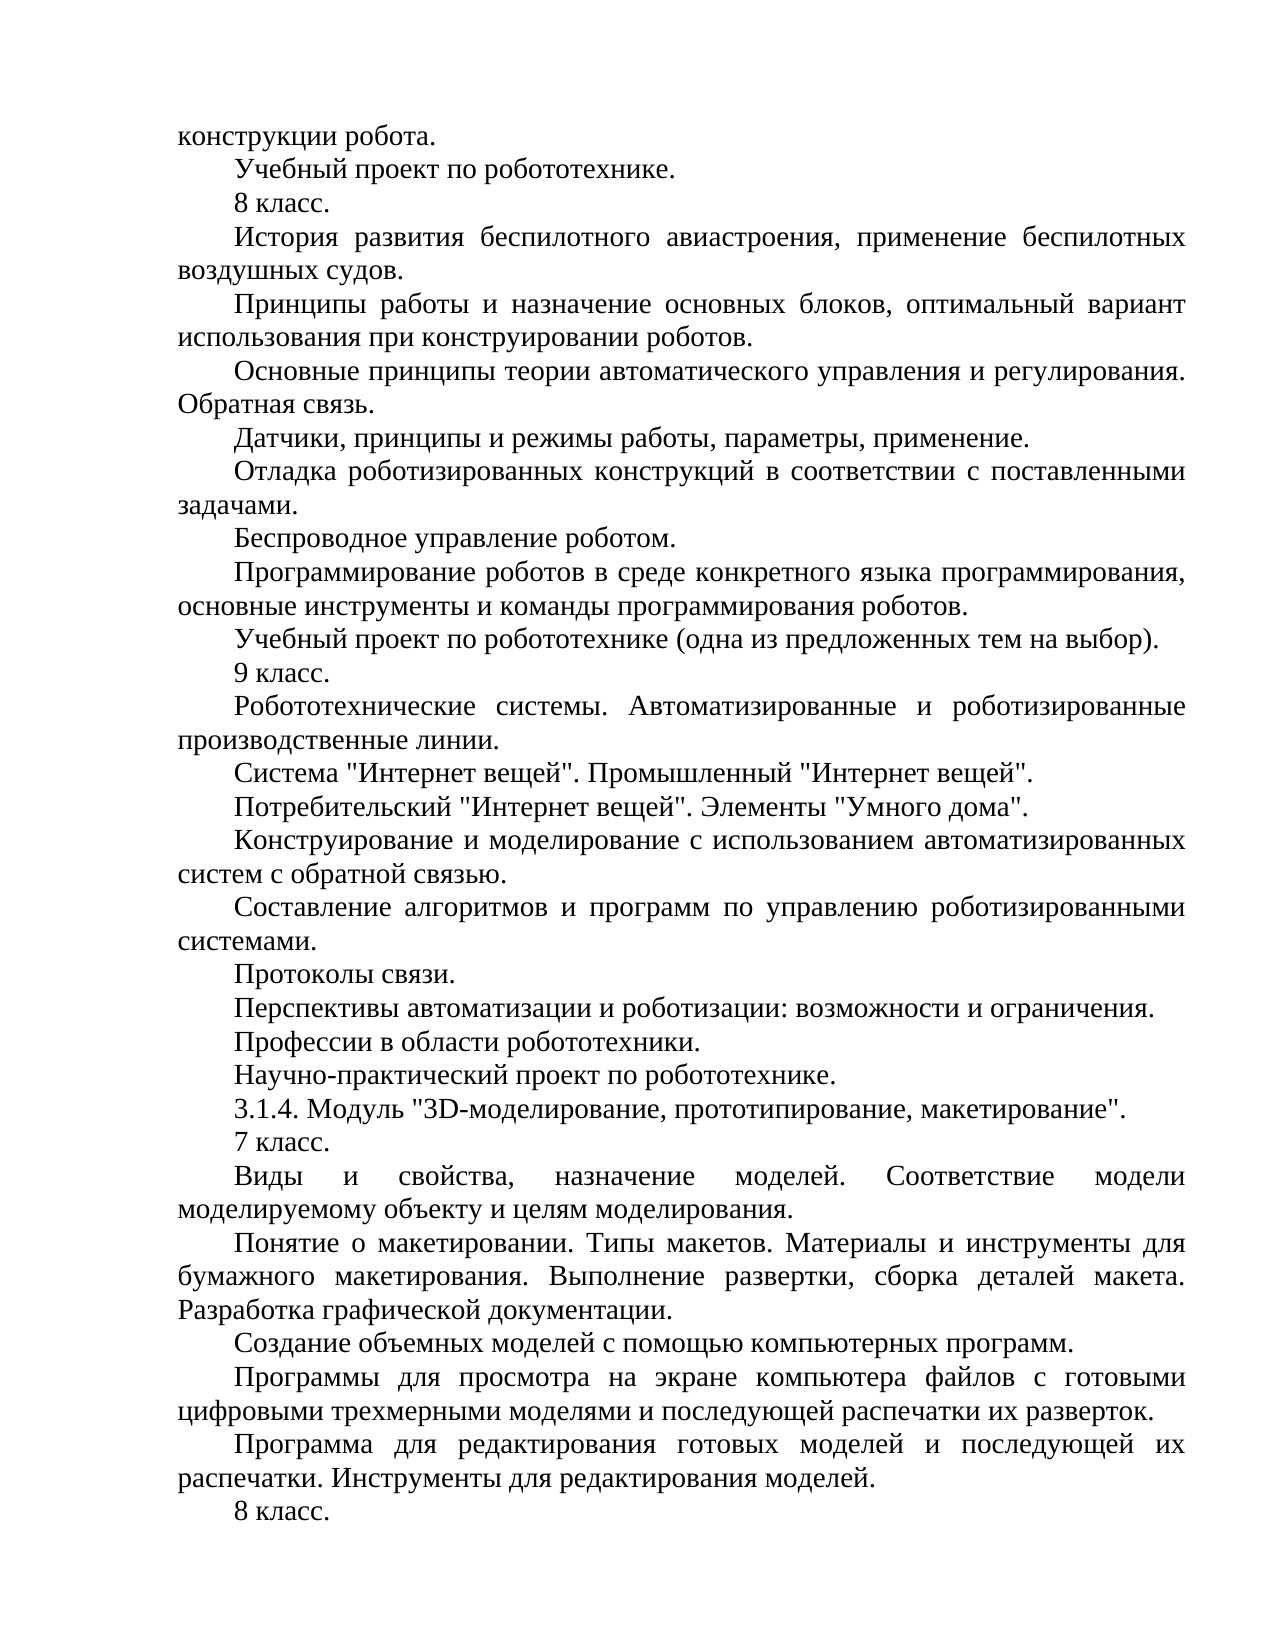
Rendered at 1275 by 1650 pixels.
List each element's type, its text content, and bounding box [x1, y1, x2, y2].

text 8 класс. [177, 1493, 1186, 1527]
text Создание объемных моделей с помощью компьютерных программ. [177, 1326, 1186, 1359]
text Составление алгоритмов и программ по управлению роботизированными системами. [177, 889, 1186, 957]
text 3.1.4. Модуль "3D-моделирование, прототипирование, макетирование". [177, 1091, 1186, 1124]
text Программы для просмотра на экране компьютера файлов с готовыми цифровыми трехмерными моделями и последующей распечатки их разверток. [177, 1359, 1186, 1426]
text 9 класс. [177, 655, 1186, 688]
text 8 класс. [177, 185, 1186, 219]
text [177, 118, 1186, 152]
text Учебный проект по робототехнике. [177, 152, 1186, 185]
text Основные принципы теории автоматического управления и регулирования. Обратная связь. [177, 353, 1186, 420]
text Перспективы автоматизации и роботизации: возможности и ограничения. [177, 990, 1186, 1024]
text Учебный проект по робототехнике (одна из предложенных тем на выбор). [177, 621, 1186, 655]
text Принципы работы и назначение основных блоков, оптимальный вариант использования при конструировании роботов. [177, 286, 1186, 353]
text Датчики, принципы и режимы работы, параметры, применение. [177, 420, 1186, 453]
text Беспроводное управление роботом. [177, 521, 1186, 554]
text Система "Интернет вещей". Промышленный "Интернет вещей". [177, 755, 1186, 789]
text 7 класс. [177, 1124, 1186, 1158]
text Программа для редактирования готовых моделей и последующей их распечатки. Инструменты для редактирования моделей. [177, 1426, 1186, 1493]
text Научно-практический проект по робототехнике. [177, 1057, 1186, 1091]
text Конструирование и моделирование с использованием автоматизированных систем с обратной связью. [177, 822, 1186, 889]
text Отладка роботизированных конструкций в соответствии с поставленными задачами. [177, 453, 1186, 521]
text Программирование роботов в среде конкретного языка программирования, основные инструменты и команды программирования роботов. [177, 554, 1186, 621]
text История развития беспилотного авиастроения, применение беспилотных воздушных судов. [177, 219, 1186, 286]
text Виды и свойства, назначение моделей. Соответствие модели моделируемому объекту и целям моделирования. [177, 1158, 1186, 1225]
text Потребительский "Интернет вещей". Элементы "Умного дома". [177, 789, 1186, 822]
text Понятие о макетировании. Типы макетов. Материалы и инструменты для бумажного макетирования. Выполнение развертки, сборка деталей макета. Разработка графической документации. [177, 1225, 1186, 1326]
text Протоколы связи. [177, 957, 1186, 990]
text Робототехнические системы. Автоматизированные и роботизированные производственные линии. [177, 688, 1186, 755]
text Профессии в области робототехники. [177, 1024, 1186, 1057]
